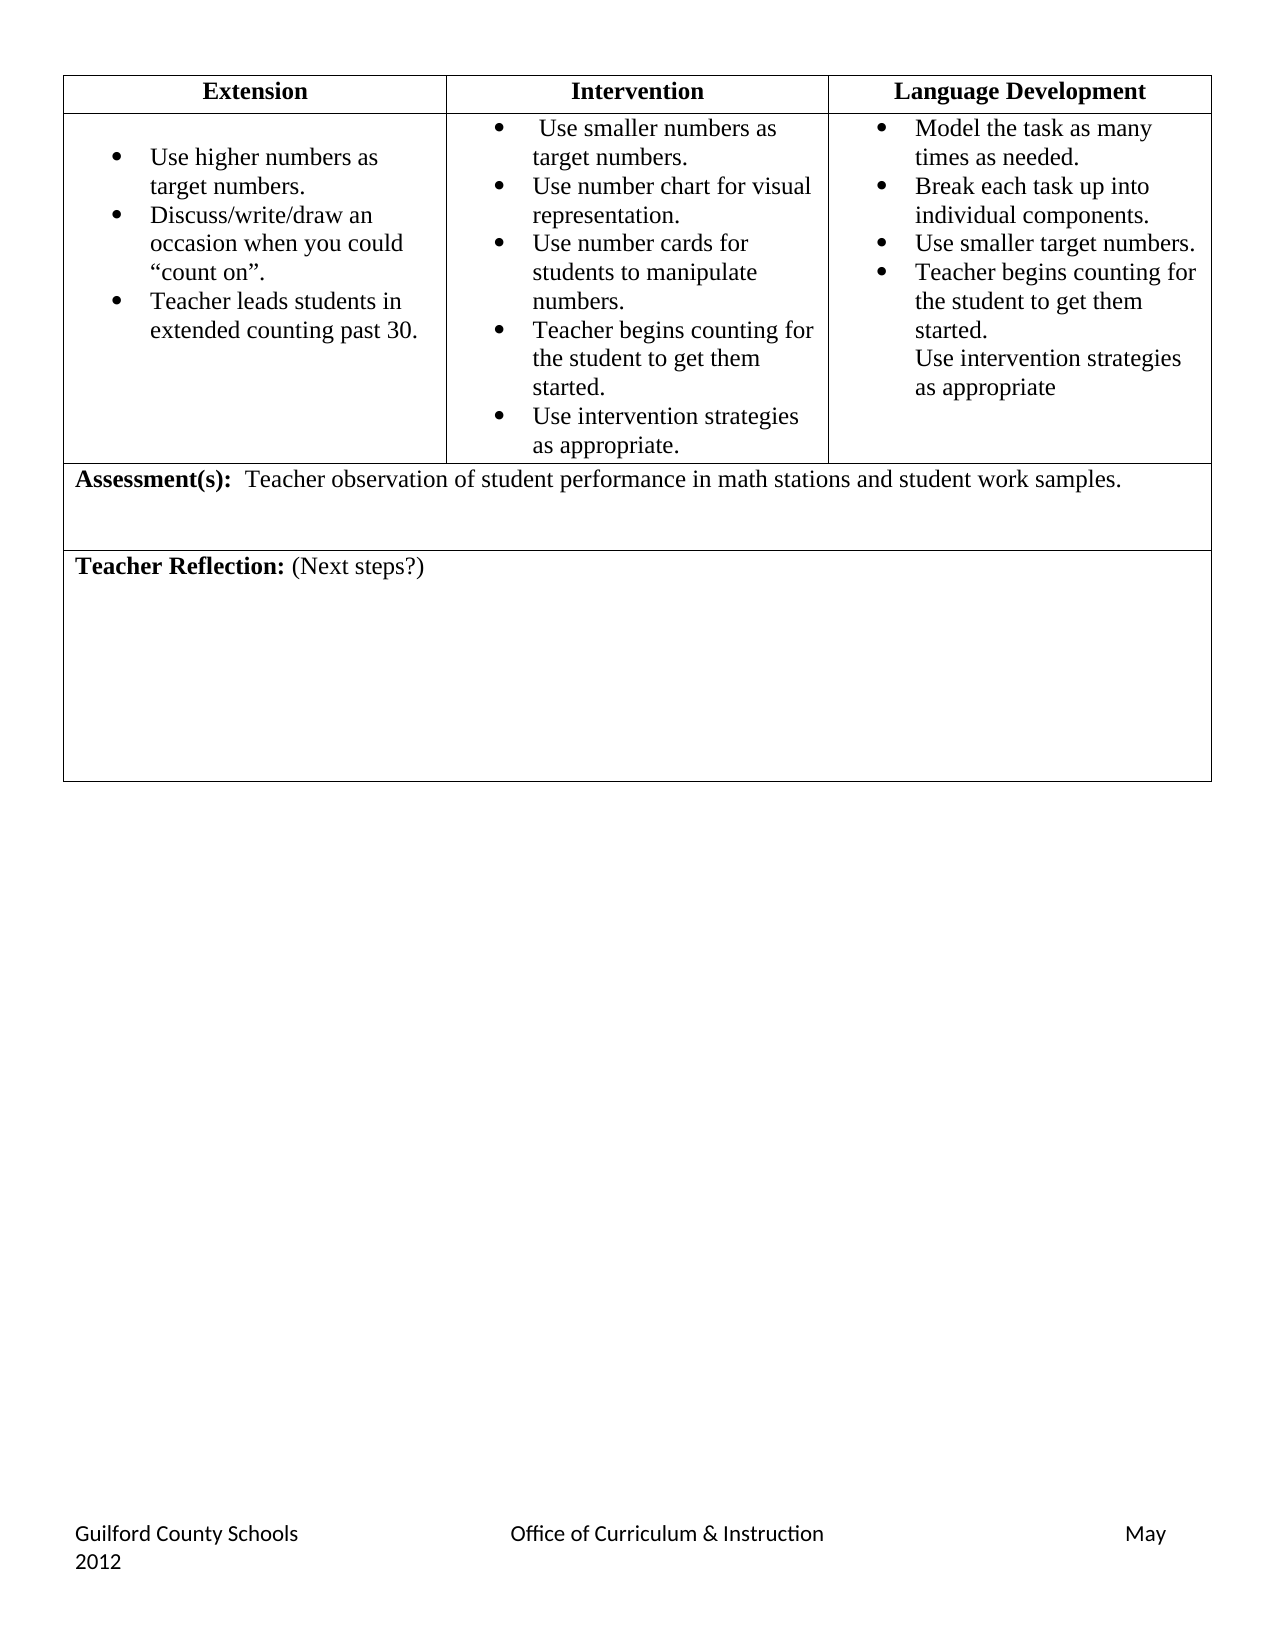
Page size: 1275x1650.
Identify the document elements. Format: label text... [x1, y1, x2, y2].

table_cell Teacher Reflection: (Next steps?) [64, 551, 1211, 781]
table_cell Language Development [829, 76, 1211, 112]
table_cell Extension [64, 76, 446, 112]
table_cell Assessment(s): Teacher observation of student performance in math stations and student work samples. [64, 464, 1211, 550]
table_cell Use smaller numbers as target numbers. Use number chart for visual representation. Use number cards for students to manipulate numbers. Teacher begins counting for the student to get them started. Use intervention strategies as appropriate. [447, 114, 828, 463]
table_cell Use higher numbers as target numbers. Discuss/write/draw an occasion when you could “count on”. Teacher leads students in extended counting past 30. [64, 114, 446, 463]
table_cell Intervention [447, 76, 828, 112]
table_cell Model the task as many times as needed. Break each task up into individual components. Use smaller target numbers. Teacher begins counting for the student to get them started. Use intervention strategies as appropriate [829, 114, 1211, 463]
